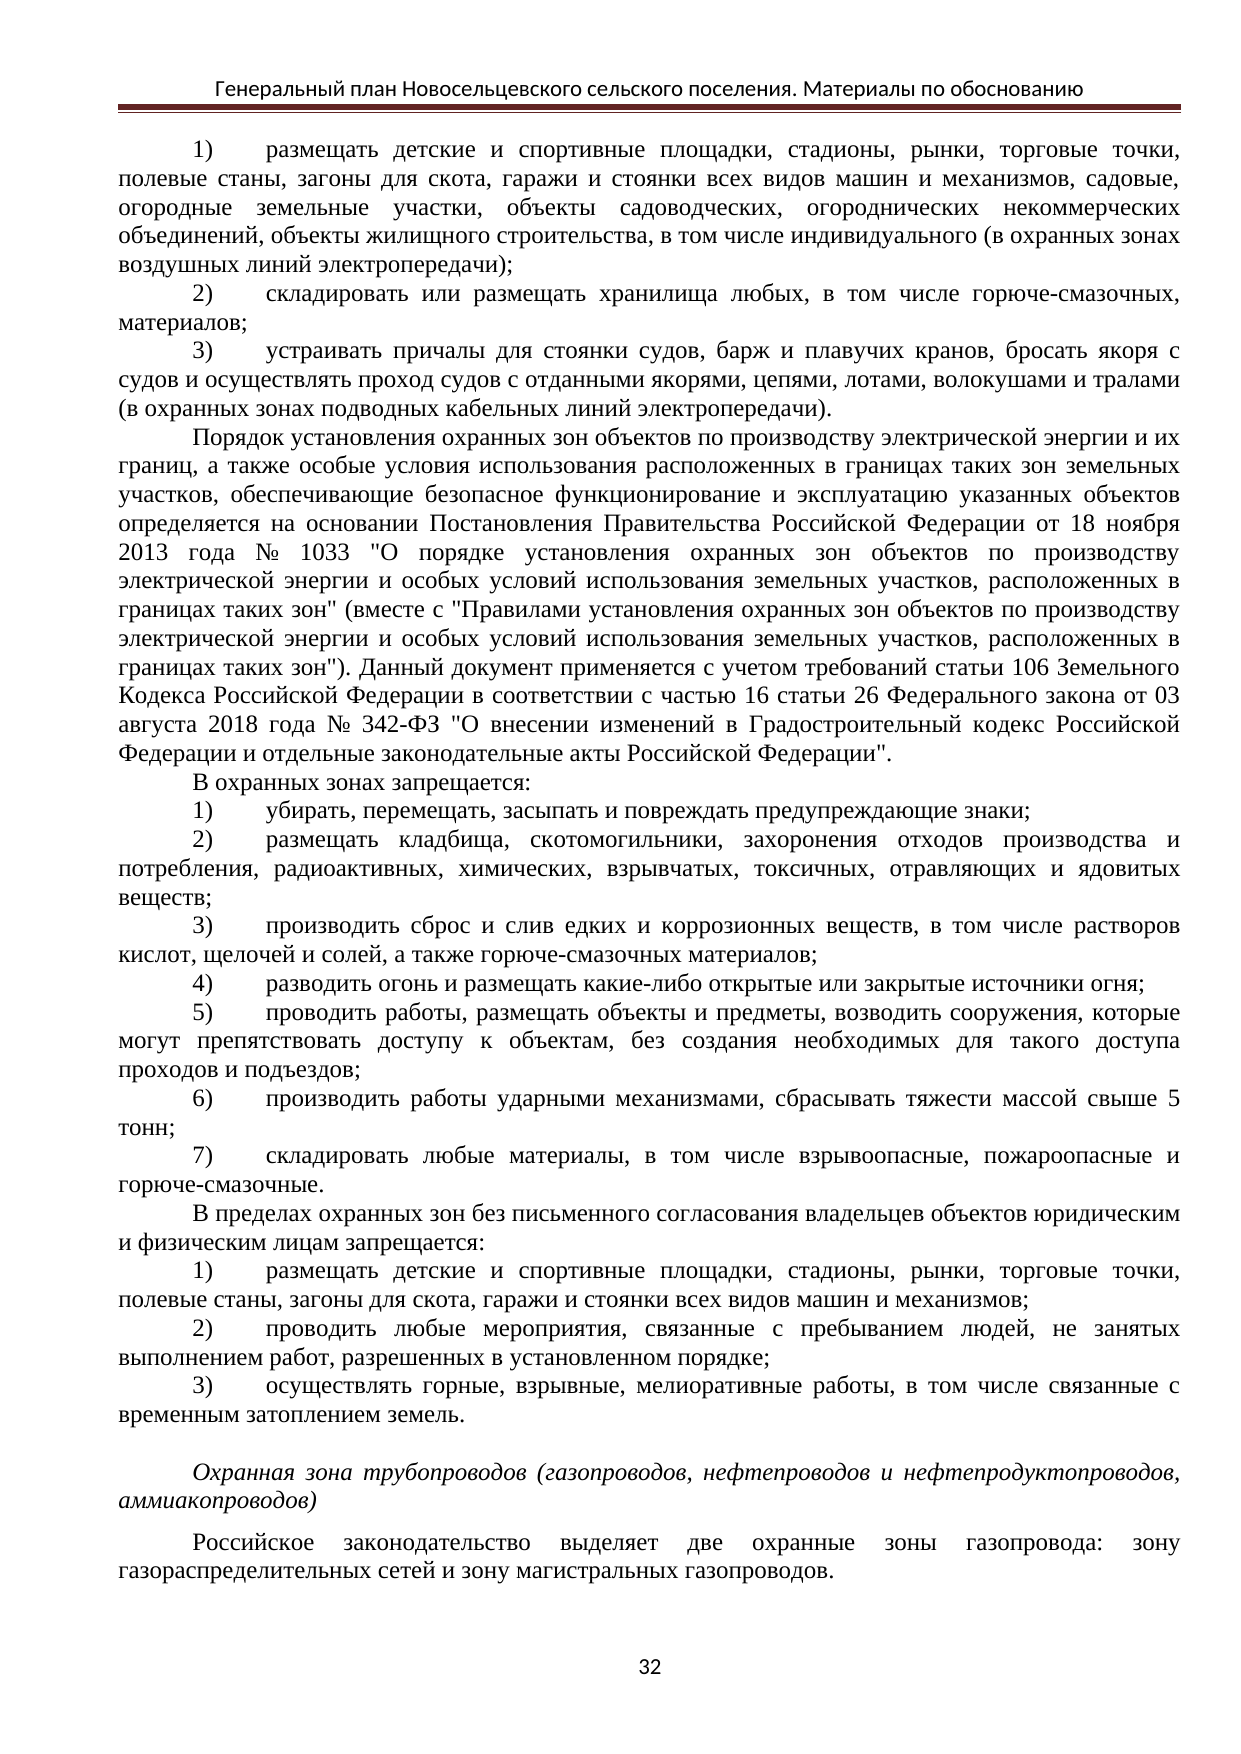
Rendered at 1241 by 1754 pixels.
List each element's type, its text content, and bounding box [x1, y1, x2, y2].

list В охранных зонах запрещается: [118, 767, 1181, 796]
text Охранная зона трубопроводов (газопроводов, нефтепроводов и нефтепродуктопроводов, аммиакопроводов) [118, 1457, 1181, 1514]
list осуществлять горные, взрывные, мелиоративные работы, в том числе связанные с временным затоплением земель. [118, 1371, 1181, 1428]
list проводить любые мероприятия, связанные с пребыванием людей, не занятых выполнением работ, разрешенных в установленном порядке; [118, 1313, 1181, 1371]
list убирать, перемещать, засыпать и повреждать предупреждающие знаки; [118, 796, 1181, 824]
list устраивать причалы для стоянки судов, барж и плавучих кранов, бросать якоря с судов и осуществлять проход судов с отданными якорями, цепями, лотами, волокушами и тралами (в охранных зонах подводных кабельных линий электропередачи). [118, 336, 1181, 422]
list Российское законодательство выделяет две охранные зоны газопровода: зону газораспределительных сетей и зону магистральных газопроводов. [118, 1527, 1181, 1584]
list складировать или размещать хранилища любых, в том числе горюче-смазочных, материалов; [118, 278, 1181, 336]
list размещать детские и спортивные площадки, стадионы, рынки, торговые точки, полевые станы, загоны для скота, гаражи и стоянки всех видов машин и механизмов; [118, 1256, 1181, 1313]
list разводить огонь и размещать какие-либо открытые или закрытые источники огня; [118, 968, 1181, 997]
list Порядок установления охранных зон объектов по производству электрической энергии и их границ, а также особые условия использования расположенных в границах таких зон земельных участков, обеспечивающие безопасное функционирование и эксплуатацию указанных объектов определяется на основании Постановления Правительства Российской Федерации от 18 ноября 2013 года № 1033 "О порядке установления охранных зон объектов по производству электрической энергии и особых условий использования земельных участков, расположенных в границах таких зон" (вместе с "Правилами установления охранных зон объектов по производству электрической энергии и особых условий использования земельных участков, расположенных в границах таких зон"). Данный документ применяется с учетом требований статьи 106 Земельного Кодекса Российской Федерации в соответствии с частью 16 статьи 26 Федерального закона от 03 августа 2018 года № 342-ФЗ "О внесении изменений в Градостроительный кодекс Российской Федерации и отдельные законодательные акты Российской Федерации". [118, 422, 1181, 767]
list В пределах охранных зон без письменного согласования владельцев объектов юридическим и физическим лицам запрещается: [118, 1198, 1181, 1256]
list складировать любые материалы, в том числе взрывоопасные, пожароопасные и горюче-смазочные. [118, 1141, 1181, 1198]
list проводить работы, размещать объекты и предметы, возводить сооружения, которые могут препятствовать доступу к объектам, без создания необходимых для такого доступа проходов и подъездов; [118, 997, 1181, 1083]
list размещать кладбища, скотомогильники, захоронения отходов производства и потребления, радиоактивных, химических, взрывчатых, токсичных, отравляющих и ядовитых веществ; [118, 824, 1181, 911]
list производить работы ударными механизмами, сбрасывать тяжести массой свыше 5 тонн; [118, 1083, 1181, 1141]
list размещать детские и спортивные площадки, стадионы, рынки, торговые точки, полевые станы, загоны для скота, гаражи и стоянки всех видов машин и механизмов, садовые, огородные земельные участки, объекты садоводческих, огороднических некоммерческих объединений, объекты жилищного строительства, в том числе индивидуального (в охранных зонах воздушных линий электропередачи); [118, 134, 1181, 278]
list производить сброс и слив едких и коррозионных веществ, в том числе растворов кислот, щелочей и солей, а также горюче-смазочных материалов; [118, 911, 1181, 968]
